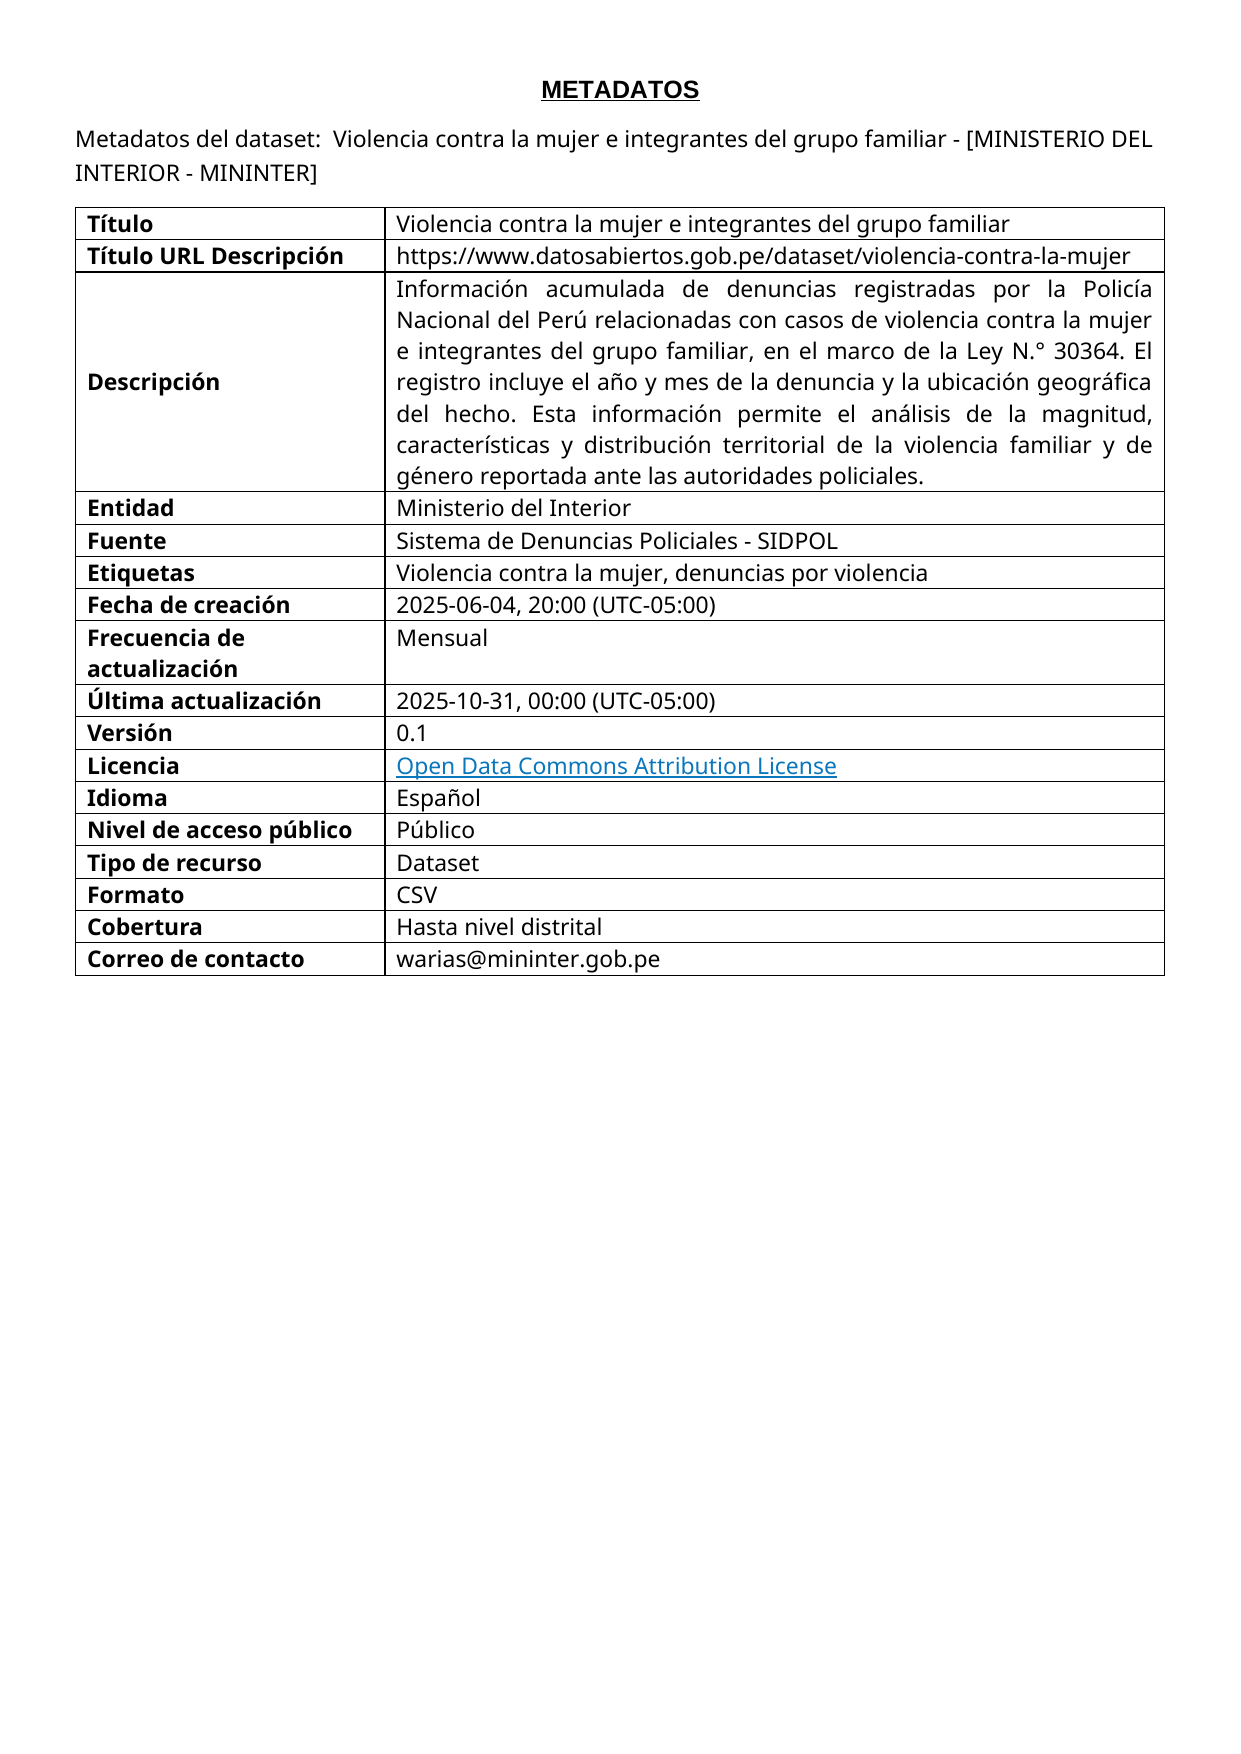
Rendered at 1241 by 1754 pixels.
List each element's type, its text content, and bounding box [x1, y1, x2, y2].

text Metadatos del dataset: Violencia contra la mujer e integrantes del grupo familiar - [MINISTERIO DEL INTERIOR - MININTER] [75, 123, 1165, 188]
table_cell Hasta nivel distrital [386, 911, 1164, 942]
table_cell Ministerio del Interior [386, 492, 1164, 523]
table_cell Fuente [76, 525, 384, 556]
table_cell 2025-10-31, 00:00 (UTC-05:00) [386, 685, 1164, 716]
table_cell Sistema de Denuncias Policiales - SIDPOL [386, 525, 1164, 556]
table_cell Etiquetas [76, 557, 384, 588]
table_cell Descripción [76, 273, 384, 491]
text METADATOS [75, 75, 1165, 104]
table_header Violencia contra la mujer e integrantes del grupo familiar [386, 208, 1164, 239]
table_cell Público [386, 814, 1164, 845]
table_cell Título URL Descripción [76, 240, 384, 271]
table_cell CSV [386, 879, 1164, 910]
table_cell https://www.datosabiertos.gob.pe/dataset/violencia-contra-la-mujer [386, 240, 1164, 271]
table_cell Mensual [386, 621, 1164, 684]
table_cell Formato [76, 879, 384, 910]
table_cell Frecuencia de actualización [76, 621, 384, 684]
table_cell 2025-06-04, 20:00 (UTC-05:00) [386, 589, 1164, 620]
table_cell Español [386, 782, 1164, 813]
table_cell Tipo de recurso [76, 846, 384, 878]
table_cell Última actualización [76, 685, 384, 716]
table_cell Fecha de creación [76, 589, 384, 620]
table_cell Violencia contra la mujer, denuncias por violencia [386, 557, 1164, 588]
table_cell Correo de contacto [76, 943, 384, 974]
table_cell Información acumulada de denuncias registradas por la Policía Nacional del Perú relacionadas con casos de violencia contra la mujer e integrantes del grupo familiar, en el marco de la Ley N.° 30364. El registro incluye el año y mes de la denuncia y la ubicación geográfica del hecho. Esta información permite el análisis de la magnitud, características y distribución territorial de la violencia familiar y de género reportada ante las autoridades policiales. [386, 273, 1164, 491]
table_cell Idioma [76, 782, 384, 813]
table_cell Entidad [76, 492, 384, 523]
table_cell warias@mininter.gob.pe [386, 943, 1164, 974]
table_cell Cobertura [76, 911, 384, 942]
table_cell Dataset [386, 846, 1164, 878]
table_cell Open Data Commons Attribution License [386, 750, 1164, 781]
table_cell Nivel de acceso público [76, 814, 384, 845]
table_header Título [76, 208, 384, 239]
table_cell 0.1 [386, 717, 1164, 748]
table_cell Licencia [76, 750, 384, 781]
table_cell Versión [76, 717, 384, 748]
